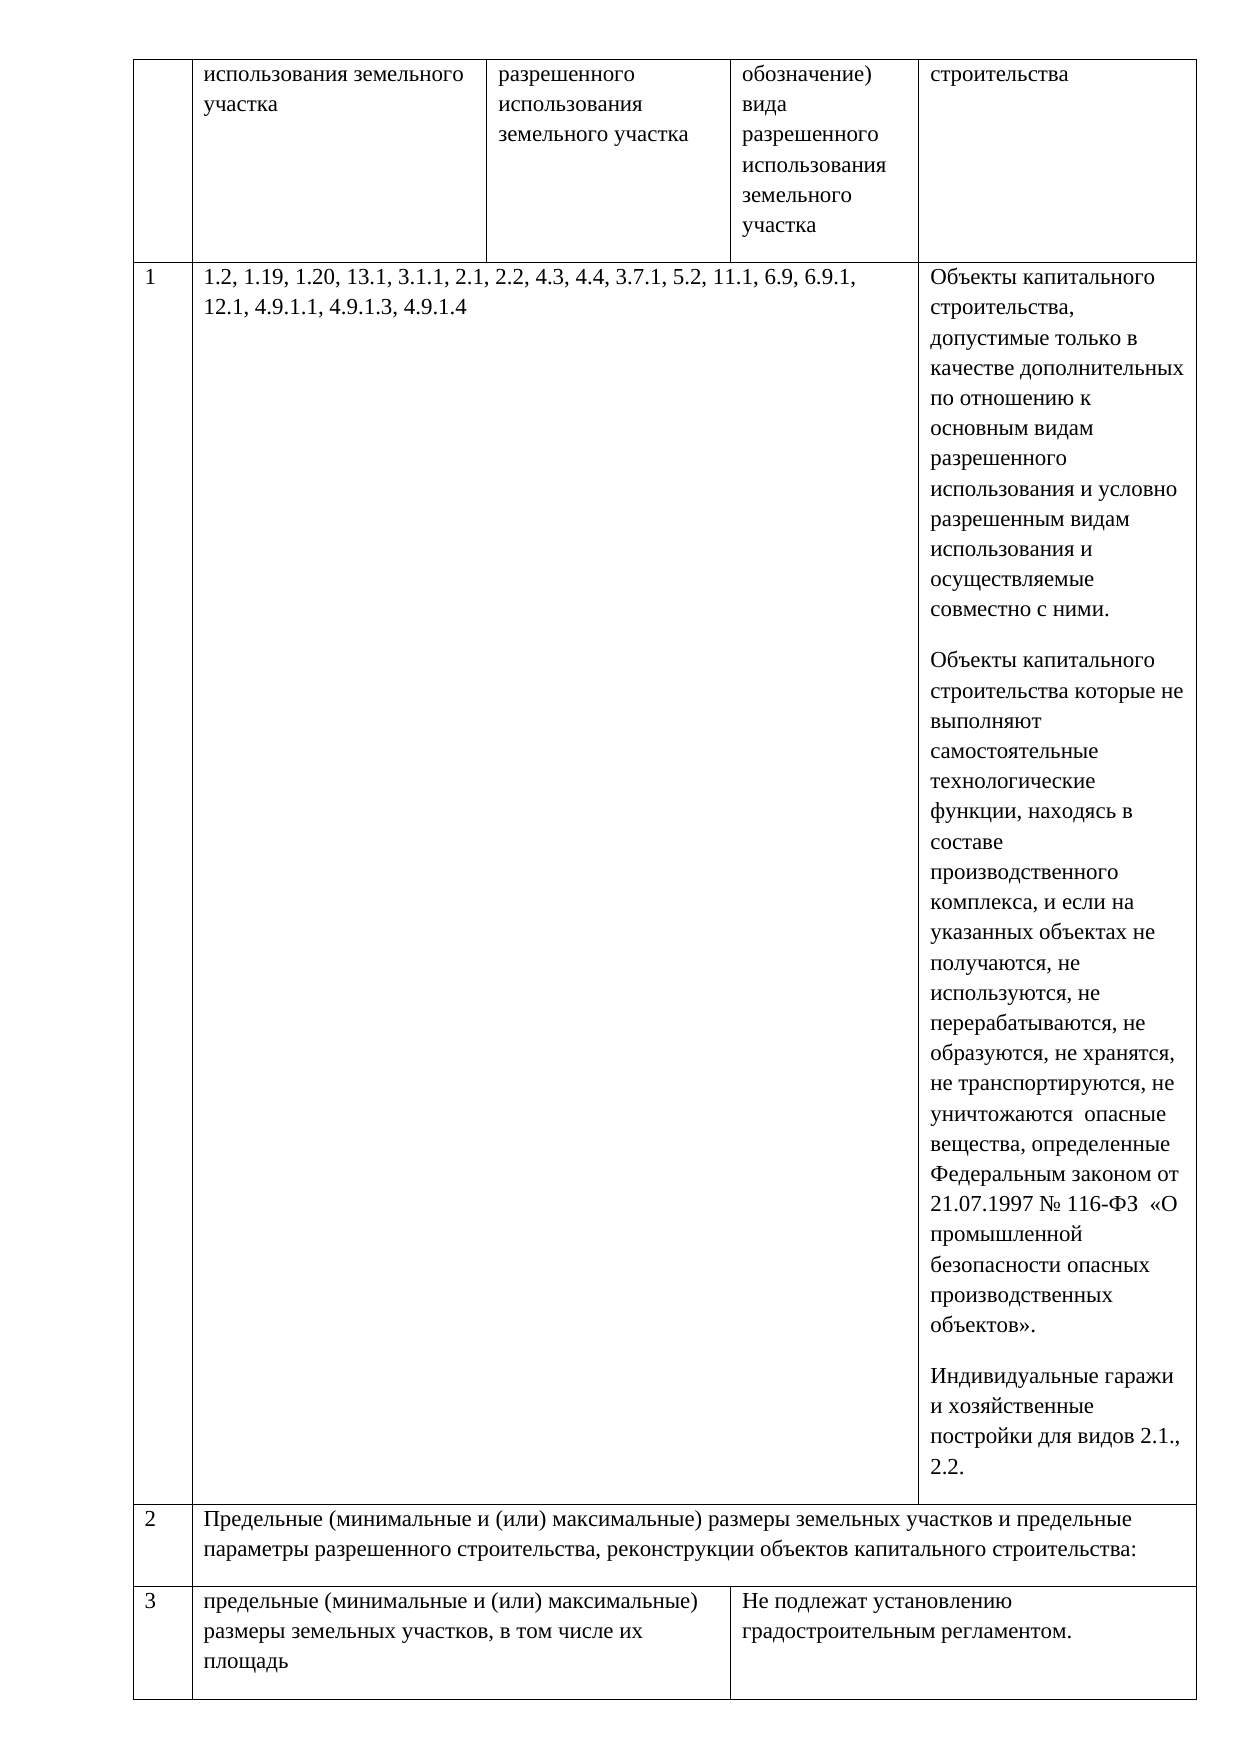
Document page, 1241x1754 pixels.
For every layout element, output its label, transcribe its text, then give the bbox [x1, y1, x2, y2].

table_cell Предельные (минимальные и (или) максимальные) размеры земельных участков и предельные параметры разрешенного строительства, реконструкции объектов капитального строительства: [193, 1505, 1196, 1586]
table_cell Объекты капитального строительства, допустимые только в качестве дополнительных по отношению к основным видам разрешенного использования и условно разрешенным видам использования и осуществляемые совместно с ними. Объекты капитального строительства которые не выполняют самостоятельные технологические функции, находясь в составе производственного комплекса, и если на указанных объектах не получаются, не используются, не перерабатываются, не образуются, не хранятся, не транспортируются, не уничтожаются опасные вещества, определенные Федеральным законом от 21.07.1997 № 116-ФЗ «О промышленной безопасности опасных производственных объектов». Индивидуальные гаражи и хозяйственные постройки для видов 2.1., 2.2. [919, 263, 1196, 1504]
table_cell 2 [134, 1505, 192, 1586]
table_cell 3 [134, 1587, 192, 1699]
table_cell Не подлежат установлению градостроительным регламентом. [731, 1587, 1196, 1699]
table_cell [731, 60, 918, 262]
table_cell 1 [134, 263, 192, 1504]
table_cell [487, 60, 730, 262]
table_cell 1.2, 1.19, 1.20, 13.1, 3.1.1, 2.1, 2.2, 4.3, 4.4, 3.7.1, 5.2, 11.1, 6.9, 6.9.1, 12.1, 4.9.1.1, 4.9.1.3, 4.9.1.4 [193, 263, 918, 1504]
table_cell предельные (минимальные и (или) максимальные) размеры земельных участков, в том числе их площадь [193, 1587, 730, 1699]
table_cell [193, 60, 486, 262]
